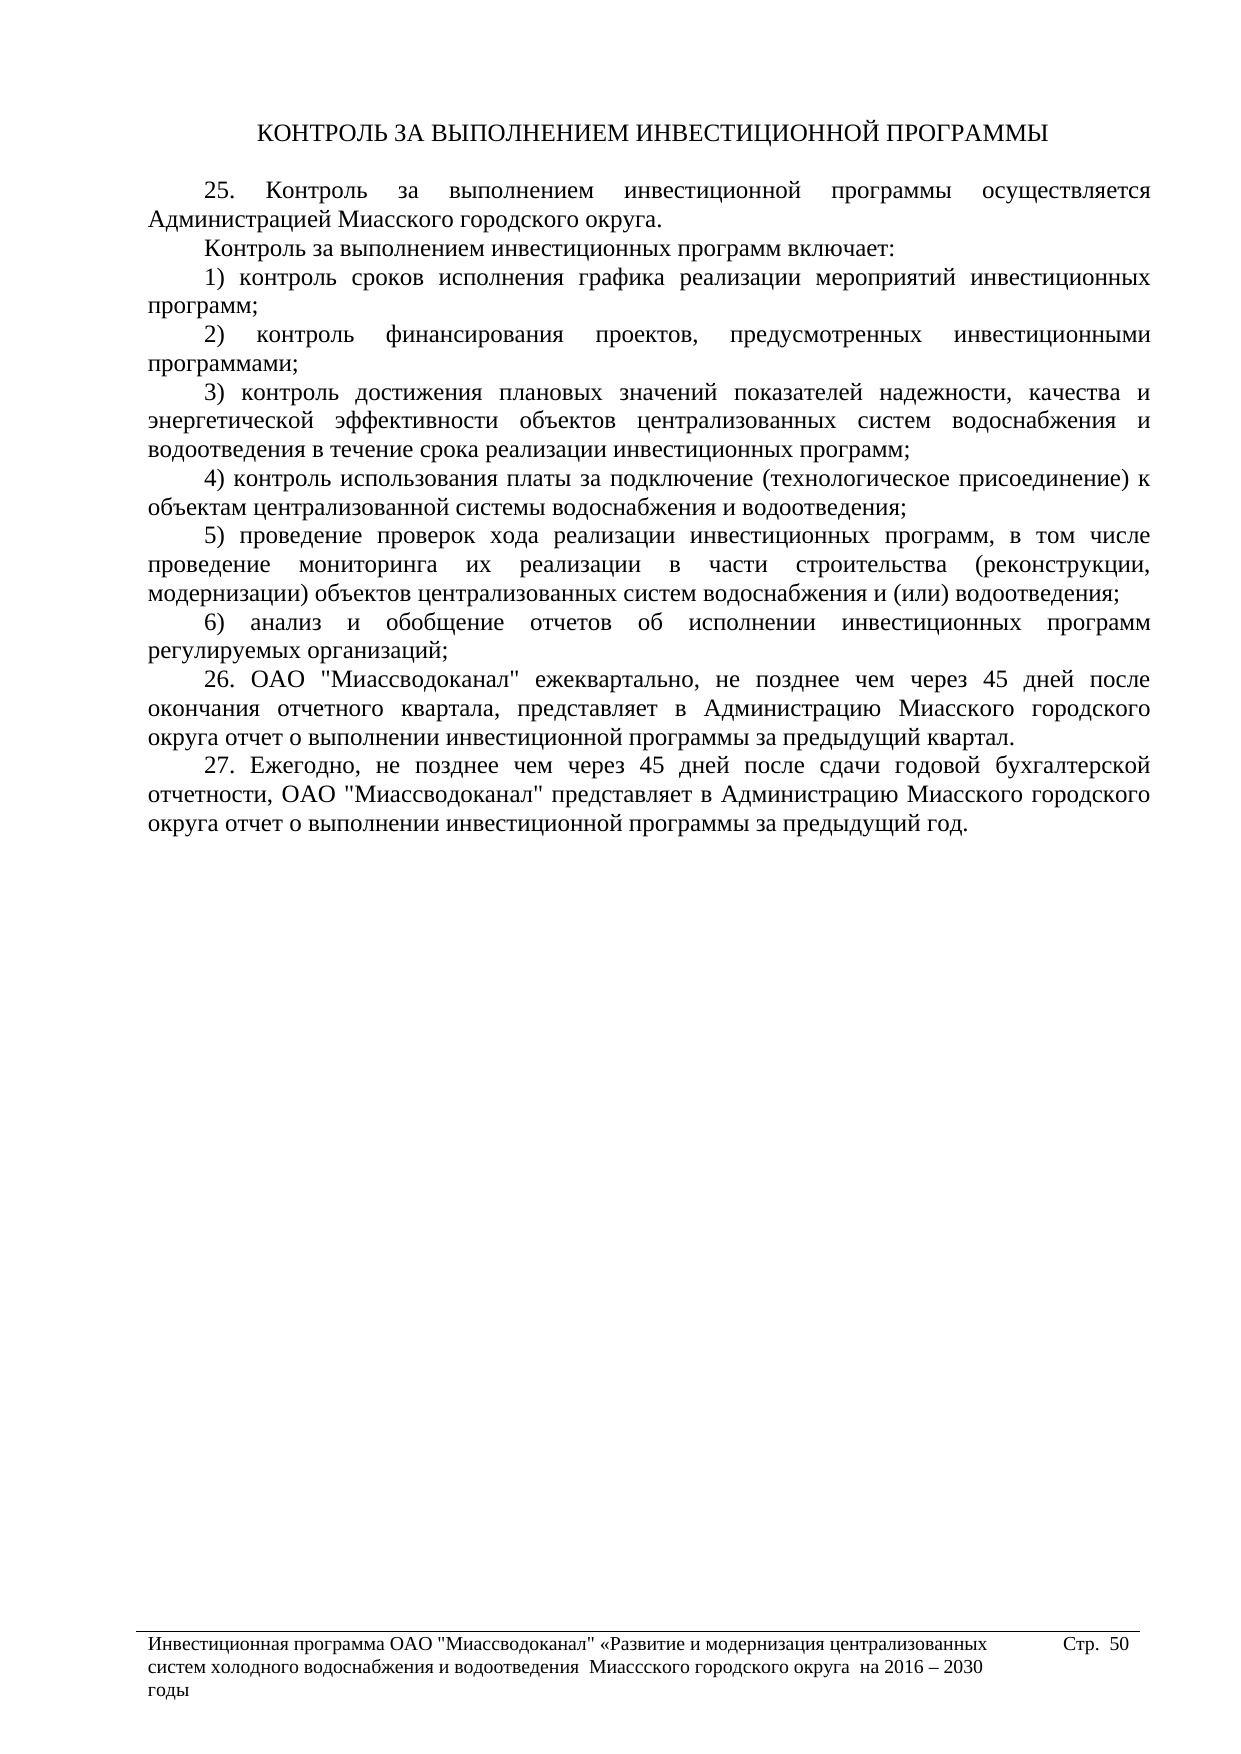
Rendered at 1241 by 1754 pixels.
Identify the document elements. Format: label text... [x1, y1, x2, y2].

list 5) проведение проверок хода реализации инвестиционных программ, в том числе проведение мониторинга их реализации в части строительства (реконструкции, модернизации) объектов централизованных систем водоснабжения и (или) водоотведения; [148, 521, 1152, 607]
list 6) анализ и обобщение отчетов об исполнении инвестиционных программ регулируемых организаций; [148, 607, 1152, 664]
list 25. Контроль за выполнением инвестиционной программы осуществляется Администрацией Миасского городского округа. [148, 176, 1152, 233]
list 2) контроль финансирования проектов, предусмотренных инвестиционными программами; [148, 319, 1152, 377]
list 27. Ежегодно, не позднее чем через 45 дней после сдачи годовой бухгалтерской отчетности, ОАО "Миассводоканал" представляет в Администрацию Миасского городского округа отчет о выполнении инвестиционной программы за предыдущий год. [148, 751, 1152, 837]
list 26. ОАО "Миассводоканал" ежеквартально, не позднее чем через 45 дней после окончания отчетного квартала, представляет в Администрацию Миасского городского округа отчет о выполнении инвестиционной программы за предыдущий квартал. [148, 664, 1152, 751]
list 3) контроль достижения плановых значений показателей надежности, качества и энергетической эффективности объектов централизованных систем водоснабжения и водоотведения в течение срока реализации инвестиционных программ; [148, 377, 1152, 463]
list 1) контроль сроков исполнения графика реализации мероприятий инвестиционных программ; [148, 262, 1152, 319]
list КОНТРОЛЬ ЗА ВЫПОЛНЕНИЕМ ИНВЕСТИЦИОННОЙ ПРОГРАММЫ [148, 118, 1152, 147]
list Контроль за выполнением инвестиционных программ включает: [148, 233, 1152, 262]
list 4) контроль использования платы за подключение (технологическое присоединение) к объектам централизованной системы водоснабжения и водоотведения; [148, 463, 1152, 521]
